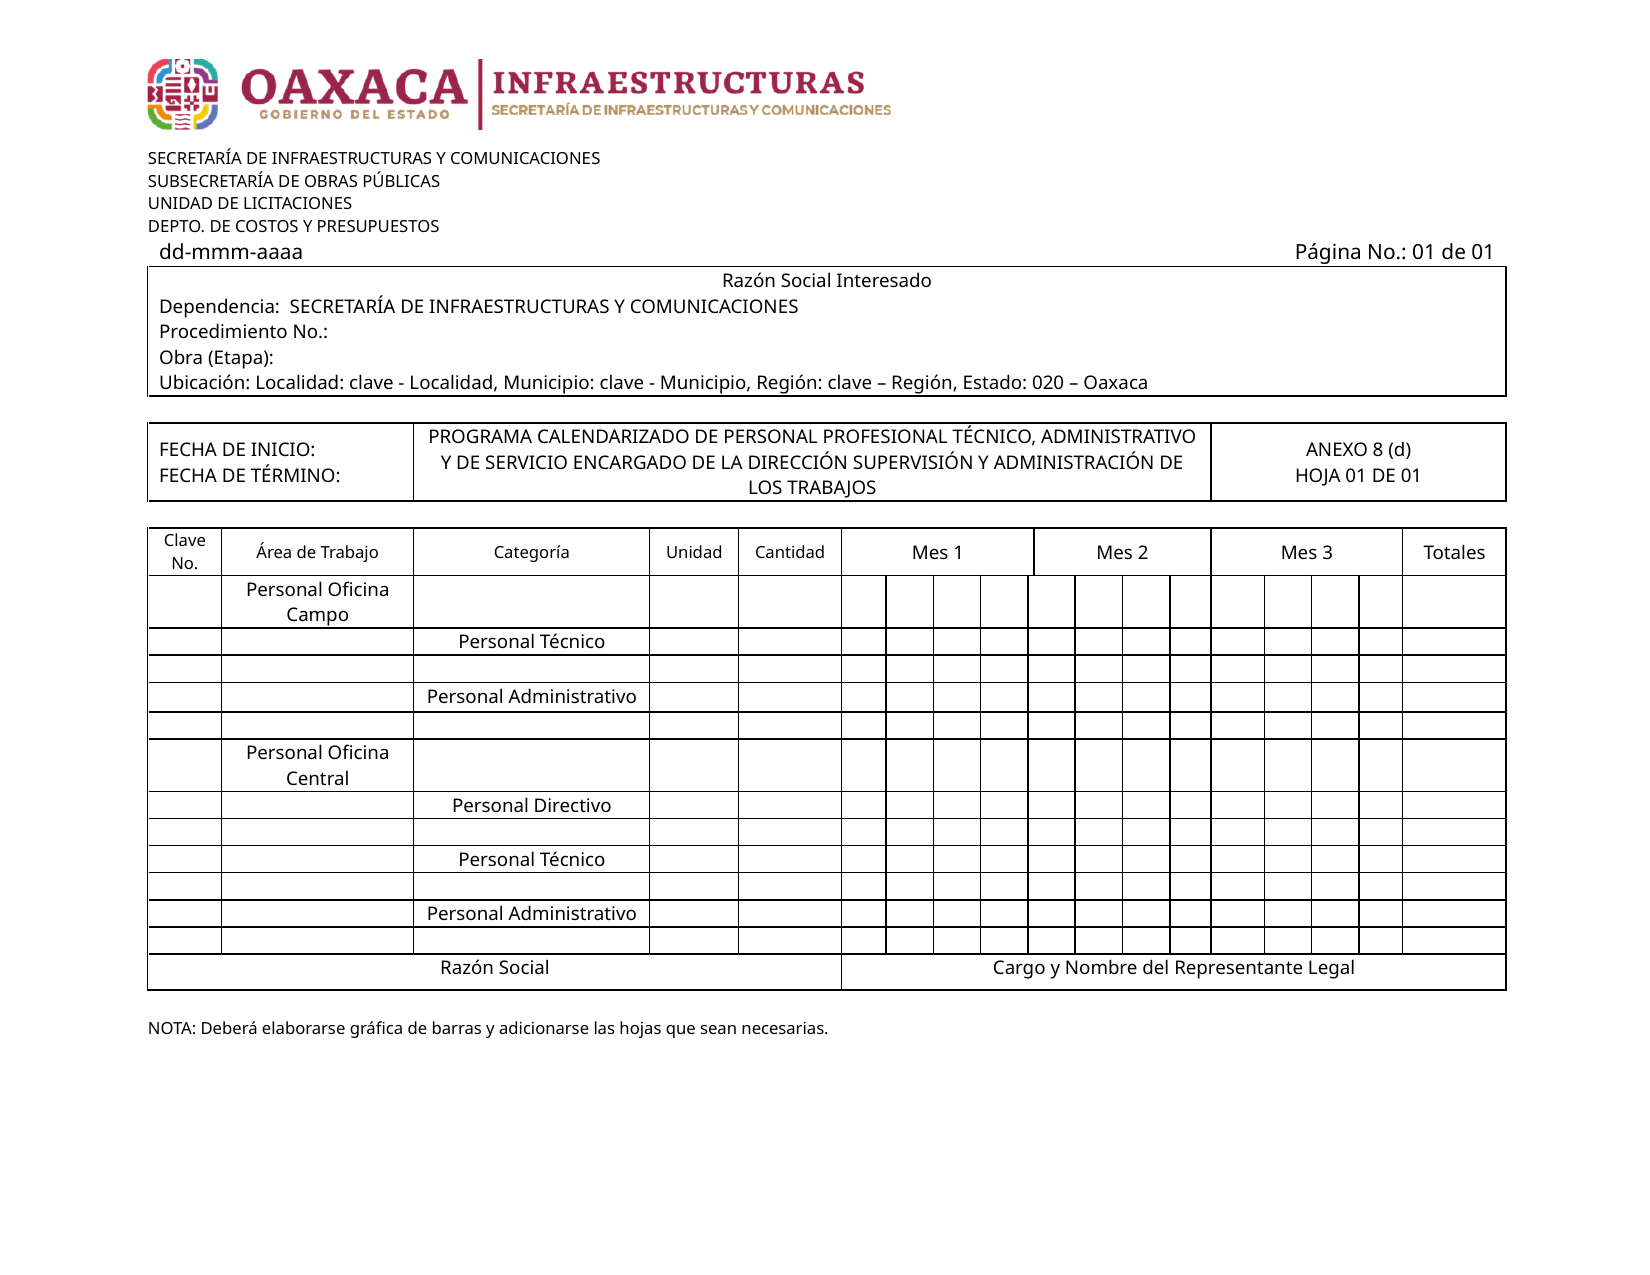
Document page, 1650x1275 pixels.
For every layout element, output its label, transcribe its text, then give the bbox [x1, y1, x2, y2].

table_cell [1212, 576, 1264, 627]
table_cell [222, 901, 413, 926]
table_cell [1212, 873, 1264, 899]
table_cell [222, 713, 413, 738]
table_cell [739, 740, 841, 791]
table_cell [1403, 502, 1506, 527]
table_cell [887, 656, 933, 681]
table_cell [222, 819, 413, 845]
table_cell Personal Técnico [414, 629, 649, 654]
table_cell [1076, 792, 1122, 818]
table_cell [934, 901, 980, 926]
table_cell [1076, 740, 1122, 791]
table_cell [1171, 819, 1210, 845]
table_cell [414, 502, 650, 527]
table_cell [148, 873, 221, 899]
table_cell [981, 576, 1027, 627]
table_cell Personal Oficina Campo [222, 576, 413, 627]
table_cell [739, 819, 841, 845]
table_cell [222, 846, 413, 872]
table_cell [414, 576, 649, 627]
table_cell Mes 3 [1212, 529, 1402, 574]
table_cell [1312, 819, 1358, 845]
table_cell [981, 846, 1027, 872]
table_cell [1265, 928, 1311, 953]
table_cell [1312, 683, 1358, 711]
table_cell [1123, 819, 1169, 845]
table_cell [934, 713, 980, 738]
table_cell [1212, 713, 1264, 738]
table_cell [1029, 901, 1074, 926]
table_cell [1211, 397, 1403, 422]
table_cell [148, 501, 222, 527]
table_cell Unidad [650, 529, 738, 574]
table_cell [1212, 901, 1264, 926]
table_cell [1360, 901, 1402, 926]
table_cell [222, 873, 413, 899]
table_cell [981, 713, 1027, 738]
table_cell [842, 656, 885, 681]
table_cell [148, 576, 221, 627]
table_cell [650, 629, 738, 654]
table_cell [1123, 928, 1169, 953]
table_cell [1360, 683, 1402, 711]
table_cell [1123, 713, 1169, 738]
table_cell [1076, 928, 1122, 953]
table_cell [1312, 873, 1358, 899]
table_cell [887, 576, 933, 627]
table_cell [148, 792, 221, 818]
table_cell [222, 683, 413, 711]
table_cell [650, 819, 738, 845]
table_cell [1029, 629, 1074, 654]
table_cell [1212, 656, 1264, 681]
table_cell [1123, 873, 1169, 899]
table_cell [1171, 740, 1210, 791]
table_cell [222, 656, 413, 681]
table_cell [148, 655, 221, 681]
table_cell [1212, 846, 1264, 872]
table_cell [148, 846, 221, 872]
table_cell [739, 656, 841, 681]
table_cell [1360, 576, 1402, 627]
table_cell [981, 819, 1027, 845]
table_header dd-mmm-aaaa [148, 238, 827, 266]
table_cell [739, 846, 841, 872]
table_cell [1123, 576, 1169, 627]
table_cell [1312, 576, 1358, 627]
table_cell [1403, 713, 1505, 738]
table_cell [222, 629, 413, 654]
table_cell [1360, 792, 1402, 818]
table_cell [1360, 928, 1402, 953]
table_cell [1123, 656, 1169, 681]
table_cell [842, 792, 885, 818]
table_cell [934, 792, 980, 818]
table_cell [1212, 629, 1264, 654]
table_cell ANEXO 8 (d) HOJA 01 DE 01 [1212, 424, 1505, 500]
table_cell [1265, 713, 1311, 738]
table_cell [1403, 629, 1505, 654]
table_cell [934, 683, 980, 711]
table_cell [1265, 740, 1311, 791]
table_cell [1403, 656, 1505, 681]
table_cell [981, 873, 1027, 899]
table_cell [650, 901, 738, 926]
table_cell [934, 656, 980, 681]
table_cell [1076, 656, 1122, 681]
table_cell [842, 928, 885, 953]
table_cell [650, 846, 738, 872]
table_cell FECHA DE INICIO: FECHA DE TÉRMINO: [148, 423, 413, 500]
table_cell [1029, 576, 1074, 627]
table_cell [739, 576, 841, 627]
table_cell [1403, 928, 1505, 953]
table_cell [739, 629, 841, 654]
table_cell [1403, 576, 1505, 627]
table_cell [739, 683, 841, 711]
table_cell Razón Social Interesado Dependencia: SECRETARÍA DE INFRAESTRUCTURAS Y COMUNICACIONES Procedimiento No.: Obra (Etapa): Ubicación: Localidad: clave - Localidad, Municipio: clave - Municipio, Región: clave – Región, Estado: 020 – Oaxaca [148, 267, 1505, 395]
text NOTA: Deberá elaborarse gráfica de barras y adicionarse las hojas que sean necesarias. [148, 1016, 1532, 1039]
table_cell [1171, 656, 1210, 681]
table_cell [1076, 683, 1122, 711]
table_cell [842, 629, 885, 654]
table_cell [414, 819, 649, 845]
table_cell [1076, 713, 1122, 738]
table_cell [1211, 502, 1403, 527]
table_cell [1312, 928, 1358, 953]
table_cell [1403, 792, 1505, 818]
table_cell Personal Técnico [414, 846, 649, 872]
table_cell [1123, 846, 1169, 872]
table_cell [842, 873, 885, 899]
picture [147, 59, 891, 130]
table_cell [1171, 683, 1210, 711]
table_cell Personal Administrativo [414, 901, 649, 926]
table_cell Razón Social [148, 954, 841, 989]
table_cell [842, 819, 885, 845]
table_cell [1034, 502, 1211, 527]
table_cell [1076, 819, 1122, 845]
table_cell [148, 739, 221, 791]
table_header Página No.: 01 de 01 [827, 238, 1506, 266]
table_cell [842, 502, 1034, 527]
table_cell [222, 502, 413, 527]
table_cell Cantidad [739, 529, 841, 574]
table_cell Cargo y Nombre del Representante Legal [842, 955, 1505, 989]
table_cell [1403, 873, 1505, 899]
table_cell [414, 873, 649, 899]
table_cell [1265, 819, 1311, 845]
table_cell [1123, 901, 1169, 926]
table_cell [1171, 792, 1210, 818]
table_cell [887, 846, 933, 872]
table_cell [1403, 683, 1505, 711]
table_cell [414, 928, 649, 953]
table_cell [1123, 629, 1169, 654]
table_cell [650, 502, 738, 527]
table_cell [1265, 846, 1311, 872]
table_cell [1171, 928, 1210, 953]
table_cell [650, 576, 738, 627]
table_cell [1312, 629, 1358, 654]
table_cell [414, 397, 1211, 422]
table_cell [1171, 873, 1210, 899]
table_cell [1360, 713, 1402, 738]
table_cell [1265, 576, 1311, 627]
table_cell [1403, 846, 1505, 872]
table_cell [842, 683, 885, 711]
table_cell [981, 792, 1027, 818]
table_cell [842, 740, 885, 791]
table_cell [934, 873, 980, 899]
table_cell [1312, 713, 1358, 738]
table_cell [887, 740, 933, 791]
table_cell [887, 873, 933, 899]
table_cell [1265, 629, 1311, 654]
table_cell Clave No. [148, 528, 221, 574]
table_cell [1360, 740, 1402, 791]
table_cell [739, 873, 841, 899]
table_cell [981, 740, 1027, 791]
table_cell [887, 792, 933, 818]
table_cell [887, 819, 933, 845]
table_cell [148, 712, 221, 738]
table_cell [1029, 740, 1074, 791]
table_cell [842, 713, 885, 738]
table_cell [934, 629, 980, 654]
table_cell [739, 901, 841, 926]
table_cell [1029, 792, 1074, 818]
table_cell [1171, 629, 1210, 654]
table_cell [1171, 713, 1210, 738]
table_cell [1029, 928, 1074, 953]
table_cell [650, 656, 738, 681]
table_cell [1265, 792, 1311, 818]
table_cell [650, 873, 738, 899]
table_cell [842, 576, 885, 627]
table_cell [1312, 901, 1358, 926]
table_cell [1312, 656, 1358, 681]
table_cell Personal Directivo [414, 792, 649, 818]
table_cell [1123, 683, 1169, 711]
table_cell [1403, 740, 1505, 791]
table_cell [1360, 819, 1402, 845]
table_cell [1403, 397, 1506, 422]
table_cell [1212, 792, 1264, 818]
table_cell [222, 792, 413, 818]
table_cell [148, 819, 221, 845]
table_cell [738, 502, 842, 527]
table_cell [1403, 901, 1505, 926]
table_cell [1312, 792, 1358, 818]
table_cell [887, 928, 933, 953]
table_cell [1171, 846, 1210, 872]
table_cell Categoría [414, 529, 649, 574]
table_cell Mes 1 [842, 529, 1033, 574]
table_cell [1403, 819, 1505, 845]
table_cell [981, 683, 1027, 711]
table_cell [739, 928, 841, 953]
table_cell Área de Trabajo [222, 529, 413, 574]
table_cell [739, 713, 841, 738]
table_cell [414, 740, 649, 791]
table_cell [887, 713, 933, 738]
table_cell [981, 629, 1027, 654]
table_cell [1360, 846, 1402, 872]
table_cell [842, 901, 885, 926]
table_cell [414, 656, 649, 681]
table_cell [981, 901, 1027, 926]
table_cell [1212, 740, 1264, 791]
table_cell [1076, 576, 1122, 627]
table_cell [1076, 873, 1122, 899]
table_cell [148, 683, 221, 711]
table_cell [650, 683, 738, 711]
table_cell [1265, 683, 1311, 711]
table_cell [1212, 683, 1264, 711]
table_cell [739, 792, 841, 818]
table_cell [1029, 713, 1074, 738]
table_cell [1265, 656, 1311, 681]
table_cell Personal Oficina Central [222, 740, 413, 791]
table_cell [934, 576, 980, 627]
table_cell [981, 928, 1027, 953]
table_cell [981, 656, 1027, 681]
table_cell [1029, 683, 1074, 711]
table_cell [1360, 629, 1402, 654]
table_cell [887, 683, 933, 711]
table_cell [842, 846, 885, 872]
table_cell [887, 901, 933, 926]
table_cell [650, 713, 738, 738]
table_cell [1171, 576, 1210, 627]
table_cell [934, 819, 980, 845]
table_cell [887, 629, 933, 654]
table_cell [1123, 740, 1169, 791]
table_cell Mes 2 [1035, 529, 1210, 574]
table_cell [1312, 846, 1358, 872]
table_cell [148, 628, 221, 654]
table_cell [1076, 629, 1122, 654]
table_cell [1360, 656, 1402, 681]
table_cell [934, 928, 980, 953]
table_cell [1265, 873, 1311, 899]
table_cell [414, 713, 649, 738]
table_cell [148, 396, 413, 422]
table_cell [1029, 656, 1074, 681]
table_cell Totales [1403, 529, 1505, 574]
table_cell [650, 928, 738, 953]
table_cell [148, 927, 221, 953]
table_cell [1212, 928, 1264, 953]
table_cell [1312, 740, 1358, 791]
table_cell [650, 792, 738, 818]
table_cell [934, 740, 980, 791]
table_cell [1212, 819, 1264, 845]
table_cell [1123, 792, 1169, 818]
table_cell [1360, 873, 1402, 899]
table_cell [1029, 819, 1074, 845]
table_cell [1265, 901, 1311, 926]
table_cell [934, 846, 980, 872]
table_cell [1029, 873, 1074, 899]
table_cell [148, 900, 221, 926]
table_cell [650, 740, 738, 791]
table_cell [1076, 846, 1122, 872]
table_cell [1171, 901, 1210, 926]
table_cell PROGRAMA CALENDARIZADO DE PERSONAL PROFESIONAL TÉCNICO, ADMINISTRATIVO Y DE SERVICIO ENCARGADO DE LA DIRECCIÓN SUPERVISIÓN Y ADMINISTRACIÓN DE LOS TRABAJOS [414, 424, 1210, 500]
table_cell [222, 928, 413, 953]
table_cell Personal Administrativo [414, 683, 649, 711]
table_cell [1076, 901, 1122, 926]
table_cell [1029, 846, 1074, 872]
